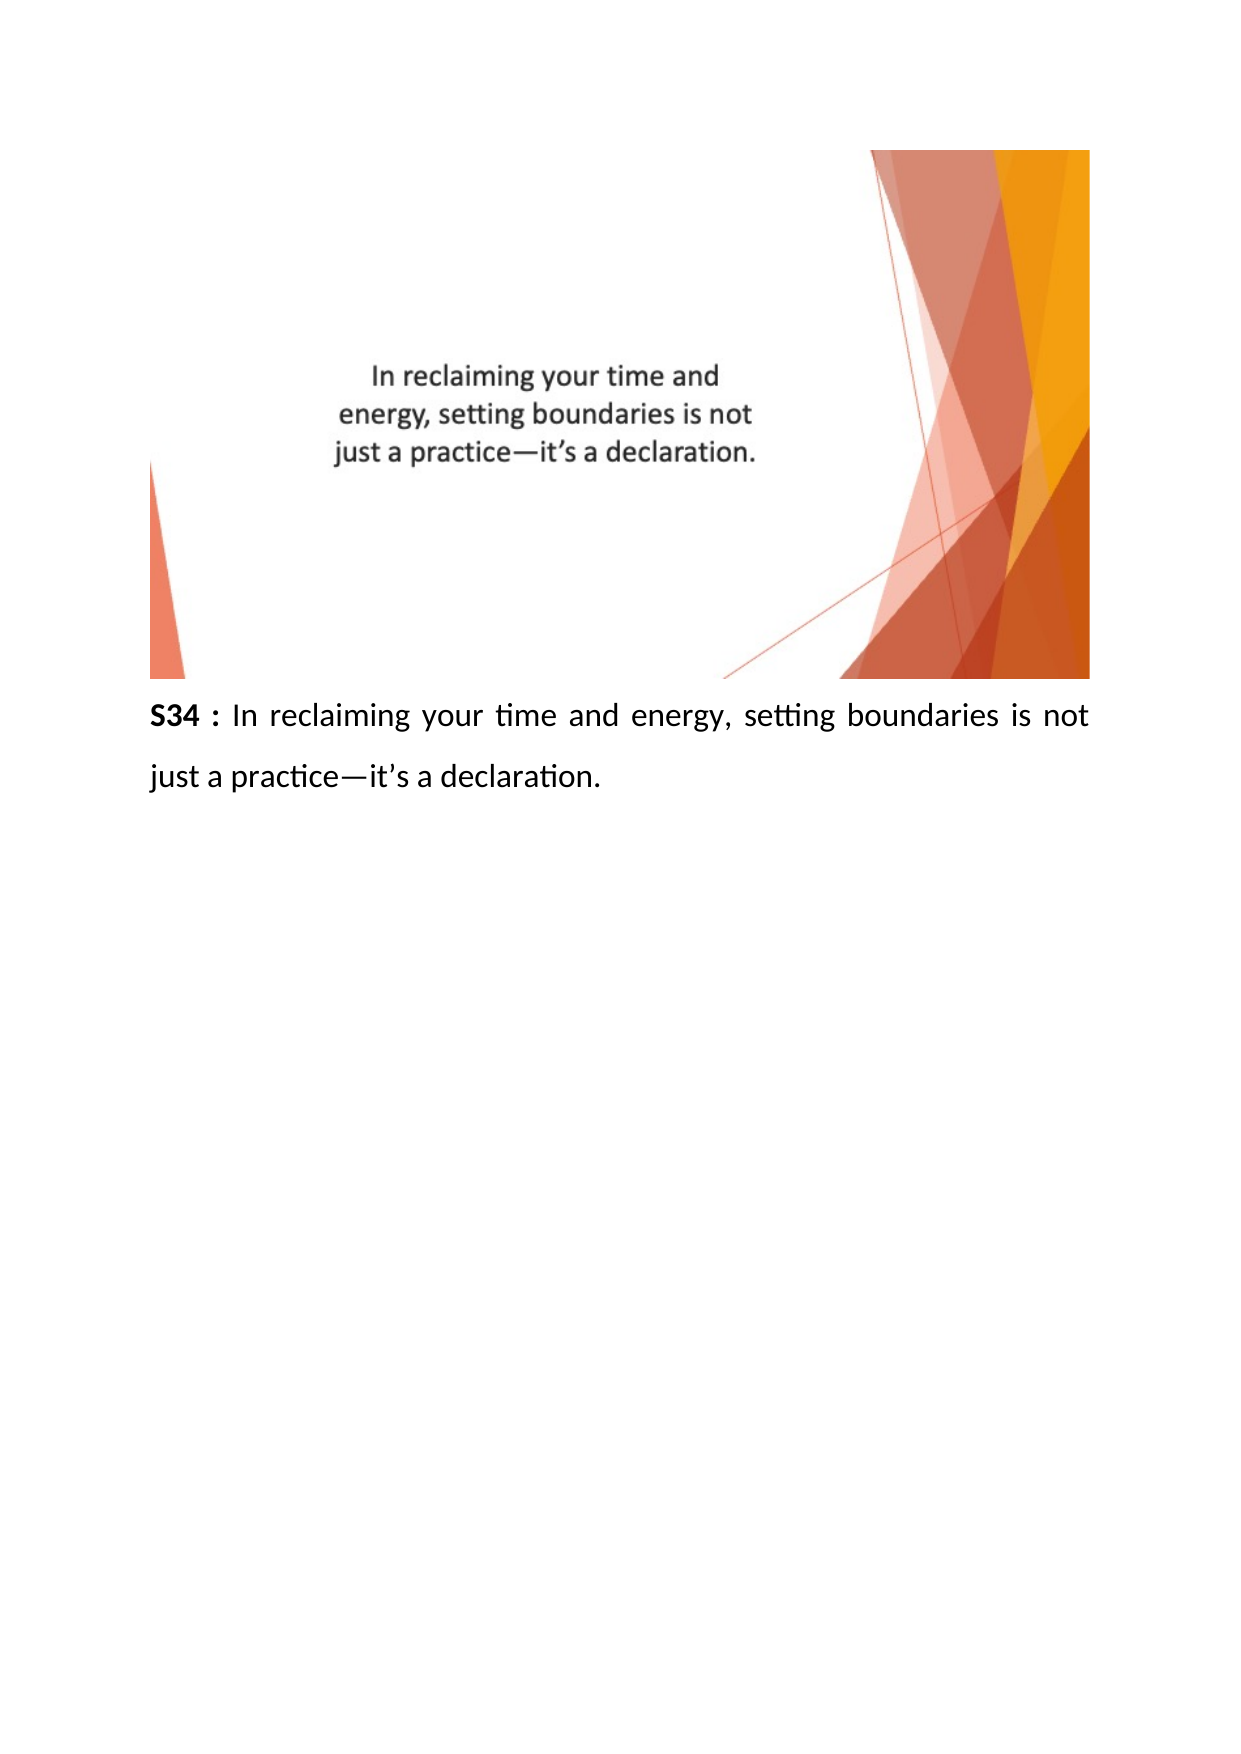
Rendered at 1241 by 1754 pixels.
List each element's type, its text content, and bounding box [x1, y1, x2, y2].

text S34 : In reclaiming your time and energy, setting boundaries is not just a practice—it’s a declaration. [150, 694, 1090, 796]
picture [150, 150, 1090, 679]
